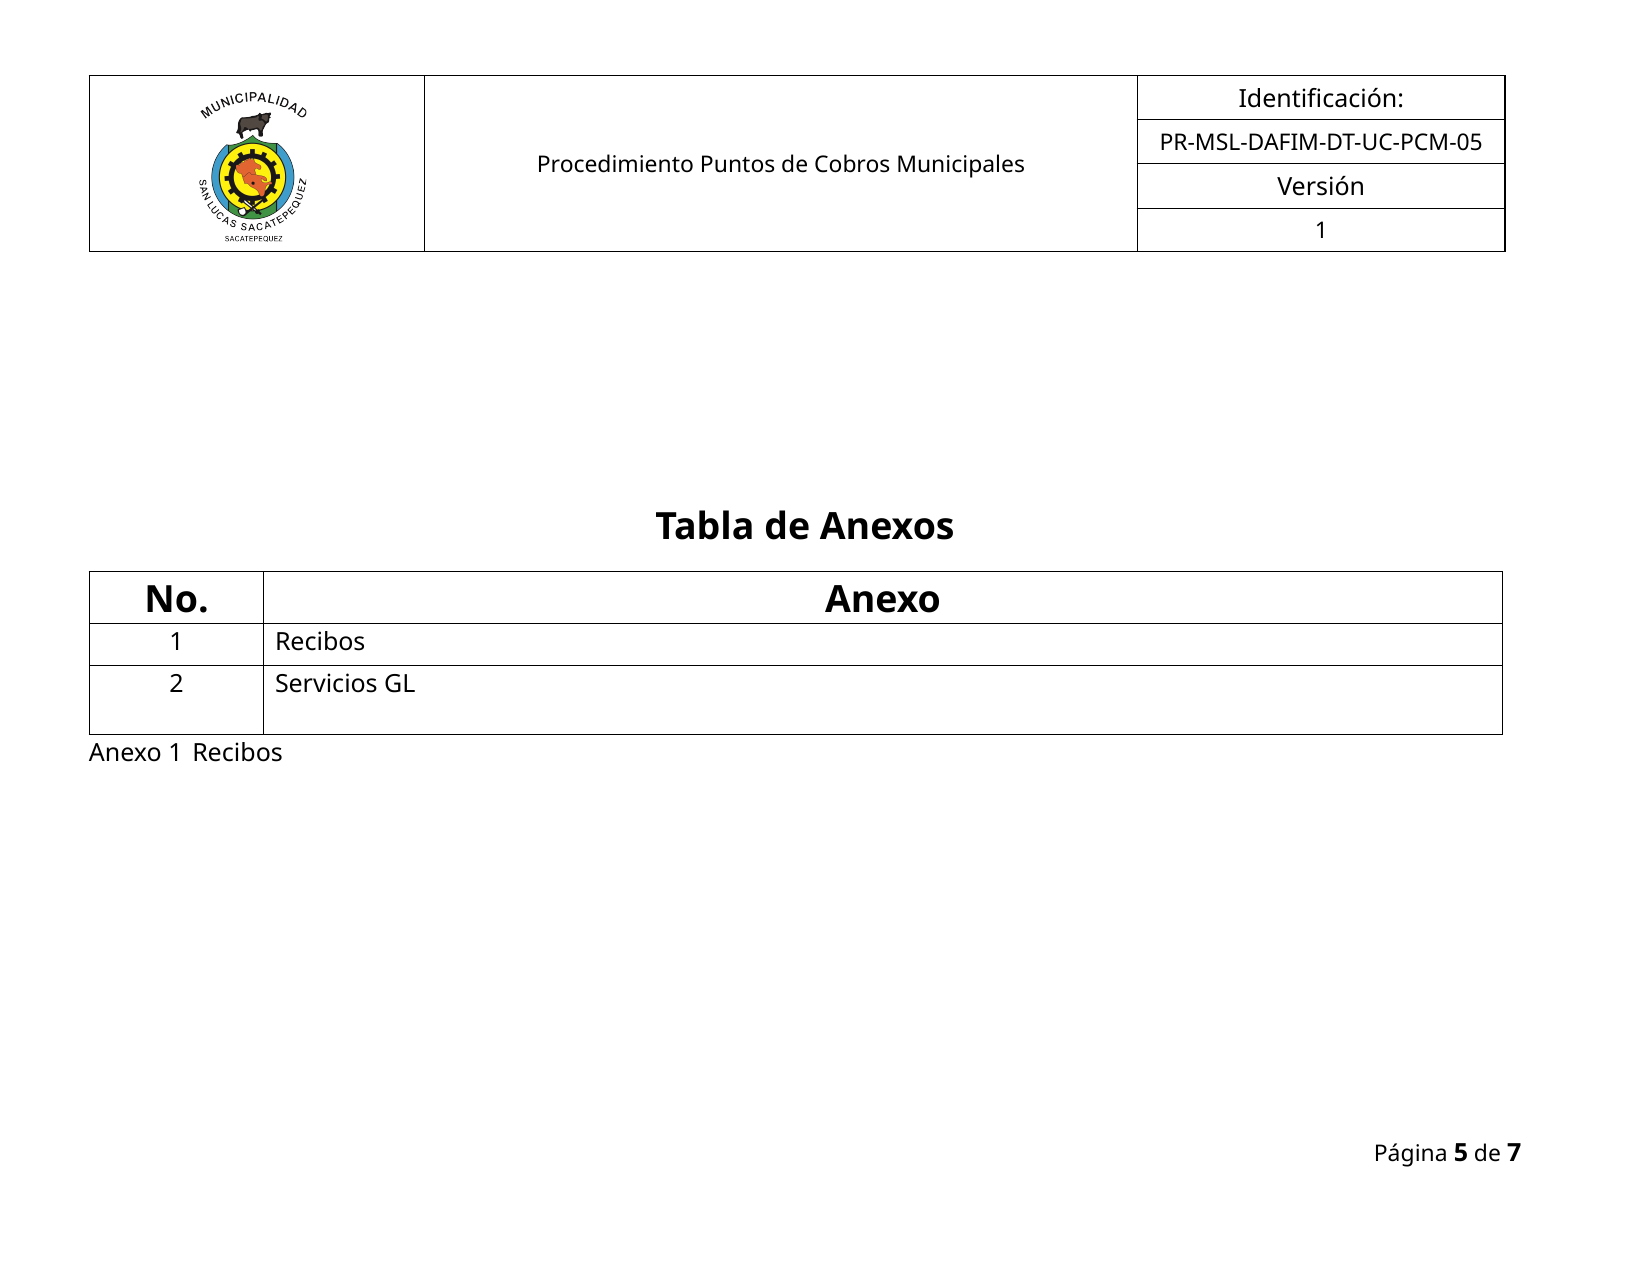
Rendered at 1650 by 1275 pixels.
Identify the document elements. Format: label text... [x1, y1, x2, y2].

text Anexo 1 Recibos [89, 735, 1521, 769]
text Tabla de Anexos [89, 499, 1521, 550]
table_cell Servicios GL [264, 666, 1502, 734]
table_cell Recibos [264, 624, 1502, 664]
table_header No. [90, 572, 263, 623]
table_cell 2 [90, 666, 263, 734]
table_cell 1 [90, 624, 263, 664]
picture [199, 92, 307, 242]
table_header Anexo [264, 572, 1502, 623]
